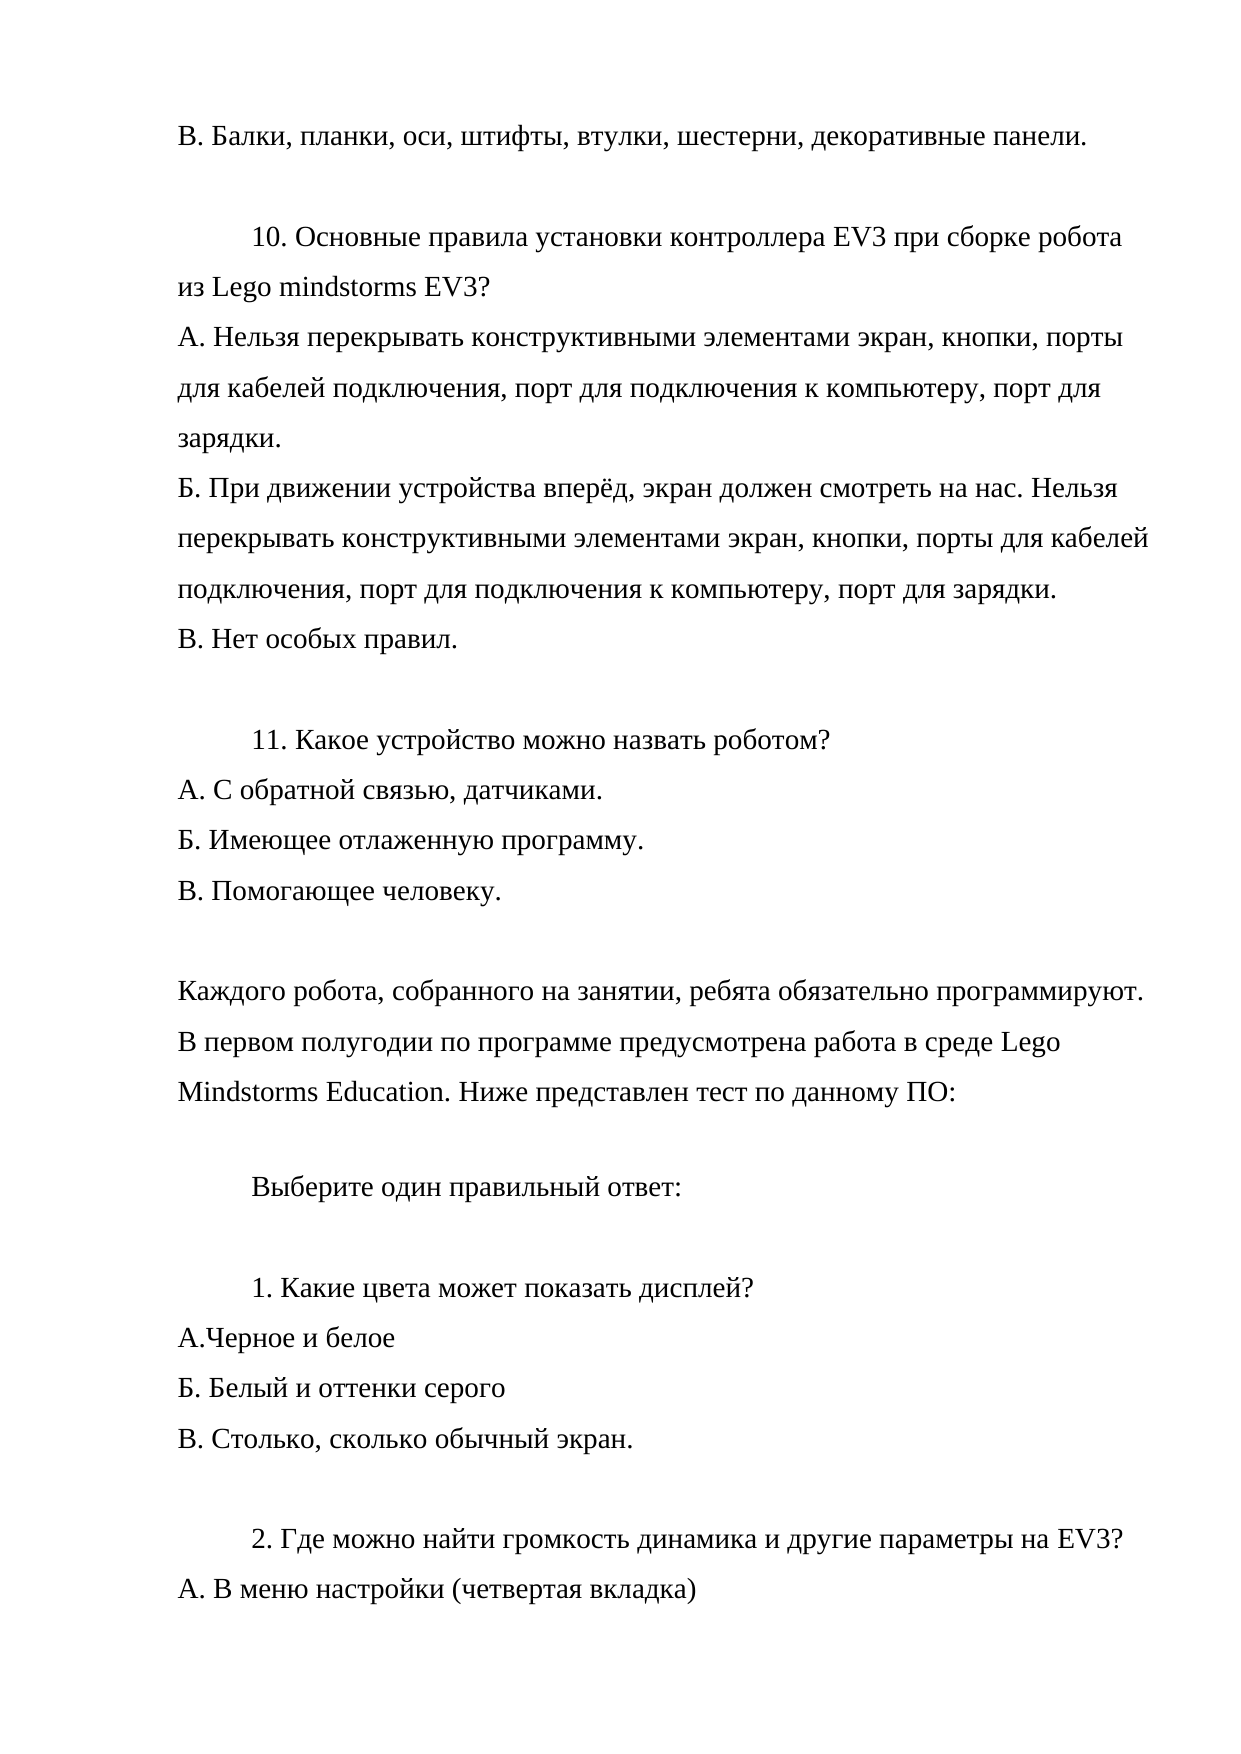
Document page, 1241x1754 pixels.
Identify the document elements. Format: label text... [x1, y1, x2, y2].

text 2. Где можно найти громкость динамика и другие параметры на EV3? [177, 1521, 1152, 1555]
text В. Помогающее человеку. [177, 873, 1152, 906]
text В. Столько, сколько обычный экран. [177, 1421, 1152, 1454]
text Б. Белый и оттенки серого [177, 1370, 1152, 1404]
text А. С обратной связью, датчиками. [177, 772, 1152, 806]
text Б. Имеющее отлаженную программу. [177, 822, 1152, 856]
text А. Нельзя перекрывать конструктивными элементами экран, кнопки, порты для кабелей подключения, порт для подключения к компьютеру, порт для зарядки. [177, 319, 1152, 453]
text 10. Основные правила установки контроллера EV3 при сборке робота из Lego mindstorms EV3? [177, 219, 1152, 303]
text А.Черное и белое [177, 1320, 1152, 1354]
text 1. Какие цвета может показать дисплей? [177, 1270, 1152, 1303]
text 11. Какое устройство можно назвать роботом? [177, 722, 1152, 755]
text В. Нет особых правил. [177, 621, 1152, 655]
text В. Балки, планки, оси, штифты, втулки, шестерни, декоративные панели. [177, 118, 1152, 152]
text Выберите один правильный ответ: [177, 1169, 1152, 1203]
text А. В меню настройки (четвертая вкладка) [177, 1572, 1152, 1605]
text Каждого робота, собранного на занятии, ребята обязательно программируют. В первом полугодии по программе предусмотрена работа в среде Lego Mindstorms Education. Ниже представлен тест по данному ПО: [177, 973, 1152, 1108]
text Б. При движении устройства вперёд, экран должен смотреть на нас. Нельзя перекрывать конструктивными элементами экран, кнопки, порты для кабелей подключения, порт для подключения к компьютеру, порт для зарядки. [177, 470, 1152, 604]
